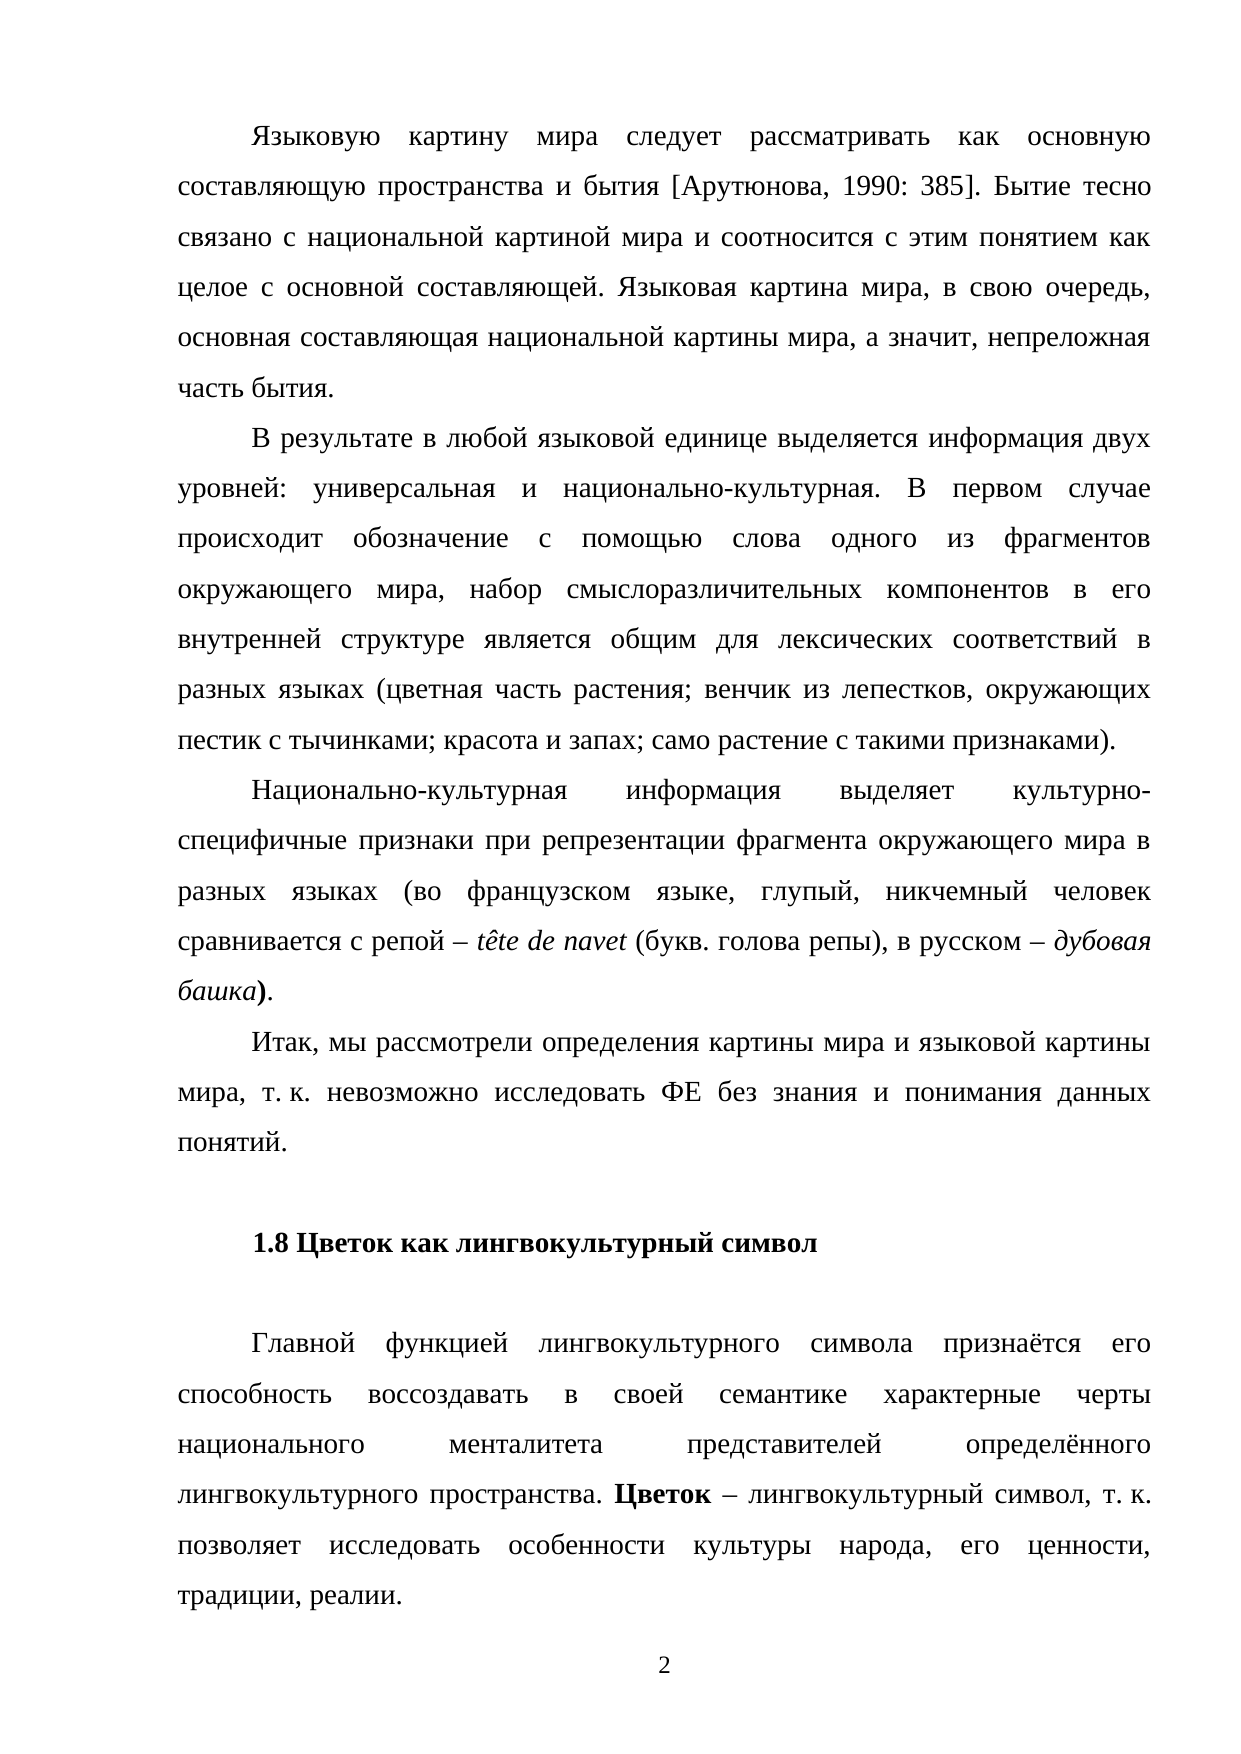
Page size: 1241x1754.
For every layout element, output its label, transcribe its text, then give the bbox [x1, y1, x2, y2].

text Главной функцией лингвокультурного символа признаётся его способность воссоздавать в своей семантике характерные черты национального менталитета представителей определённого лингвокультурного пространства. Цветок – лингвокультурный символ, т. к. позволяет исследовать особенности культуры народа, его ценности, традиции, реалии. [177, 1326, 1152, 1611]
text Языковую картину мира следует рассматривать как основную составляющую пространства и бытия [Арутюнова, 1990: 385]. Бытие тесно связано с национальной картиной мира и соотносится с этим понятием как целое с основной составляющей. Языковая картина мира, в свою очередь, основная составляющая национальной картины мира, а значит, непреложная часть бытия. [177, 118, 1152, 403]
text Национально-культурная информация выделяет культурно-специфичные признаки при репрезентации фрагмента окружающего мира в разных языках (во французском языке, глупый, никчемный человек сравнивается с репой – tête de navet (букв. голова репы), в русском – дубовая башка). [177, 772, 1152, 1007]
subtitle 1.8 Цветок как лингвокультурный символ [177, 1225, 1152, 1258]
text Итак, мы рассмотрели определения картины мира и языковой картины мира, т. к. невозможно исследовать ФЕ без знания и понимания данных понятий. [177, 1024, 1152, 1158]
text В результате в любой языковой единице выделяется информация двух уровней: универсальная и национально-культурная. В первом случае происходит обозначение с помощью слова одного из фрагментов окружающего мира, набор смыслоразличительных компонентов в его внутренней структуре является общим для лексических соответствий в разных языках (цветная часть растения; венчик из лепестков, окружающих пестик с тычинками; красота и запах; само растение с такими признаками). [177, 420, 1152, 755]
